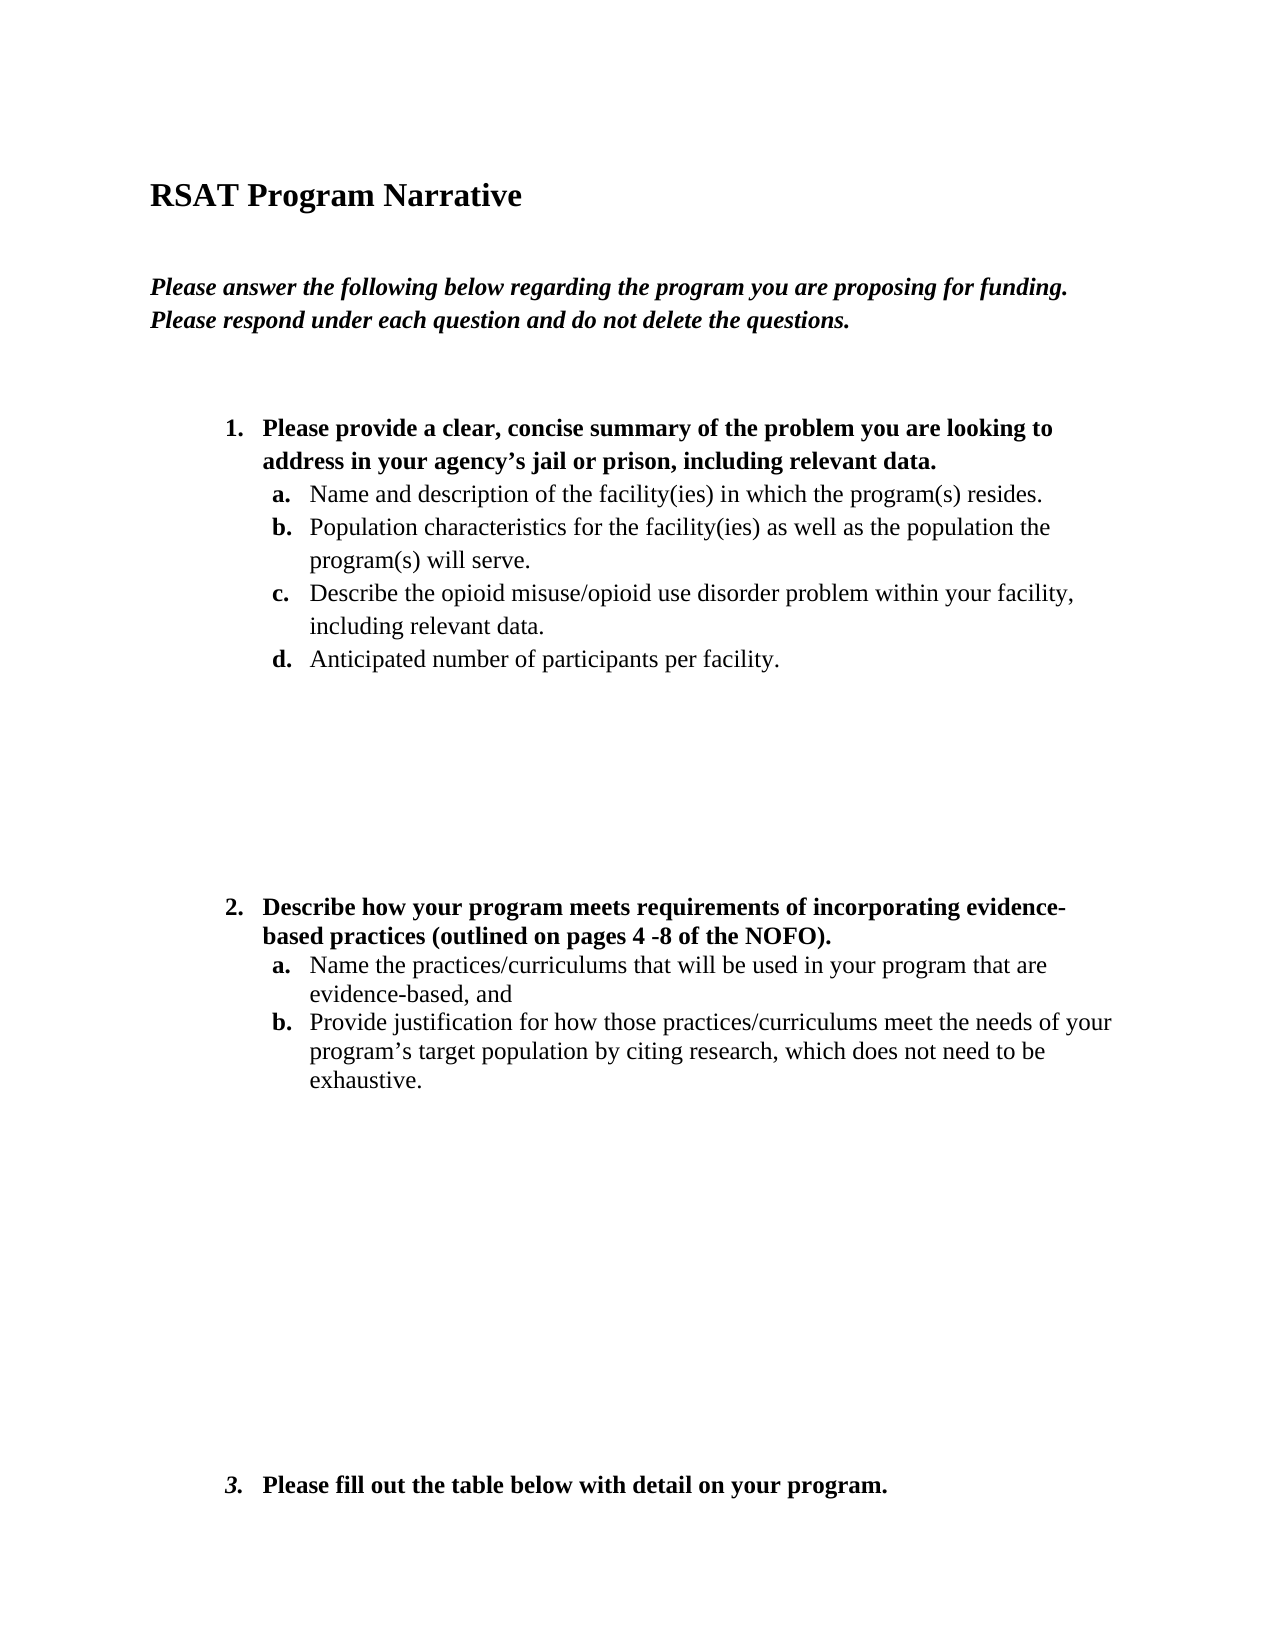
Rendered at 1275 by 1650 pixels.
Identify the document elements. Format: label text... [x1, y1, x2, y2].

list Name and description of the facility(ies) in which the program(s) resides. [272, 479, 1125, 508]
list Please fill out the table below with detail on your program. [225, 1471, 1125, 1499]
list Provide justification for how those practices/curriculums meet the needs of your program’s target population by citing research, which does not need to be exhaustive. [272, 1007, 1125, 1094]
list Please provide a clear, concise summary of the problem you are looking to address in your agency’s jail or prison, including relevant data. [225, 413, 1125, 474]
list Describe the opioid misuse/opioid use disorder problem within your facility, including relevant data. [272, 578, 1125, 640]
text Please answer the following below regarding the program you are proposing for funding. Please respond under each question and do not delete the questions. [150, 272, 1125, 334]
list Population characteristics for the facility(ies) as well as the population the program(s) will serve. [272, 512, 1125, 574]
list Describe how your program meets requirements of incorporating evidence-based practices (outlined on pages 4 -8 of the NOFO). [225, 892, 1125, 950]
list Anticipated number of participants per facility. [272, 644, 1125, 673]
list Name the practices/curriculums that will be used in your program that are evidence-based, and [272, 950, 1125, 1007]
subtitle RSAT Program Narrative [150, 175, 1125, 213]
